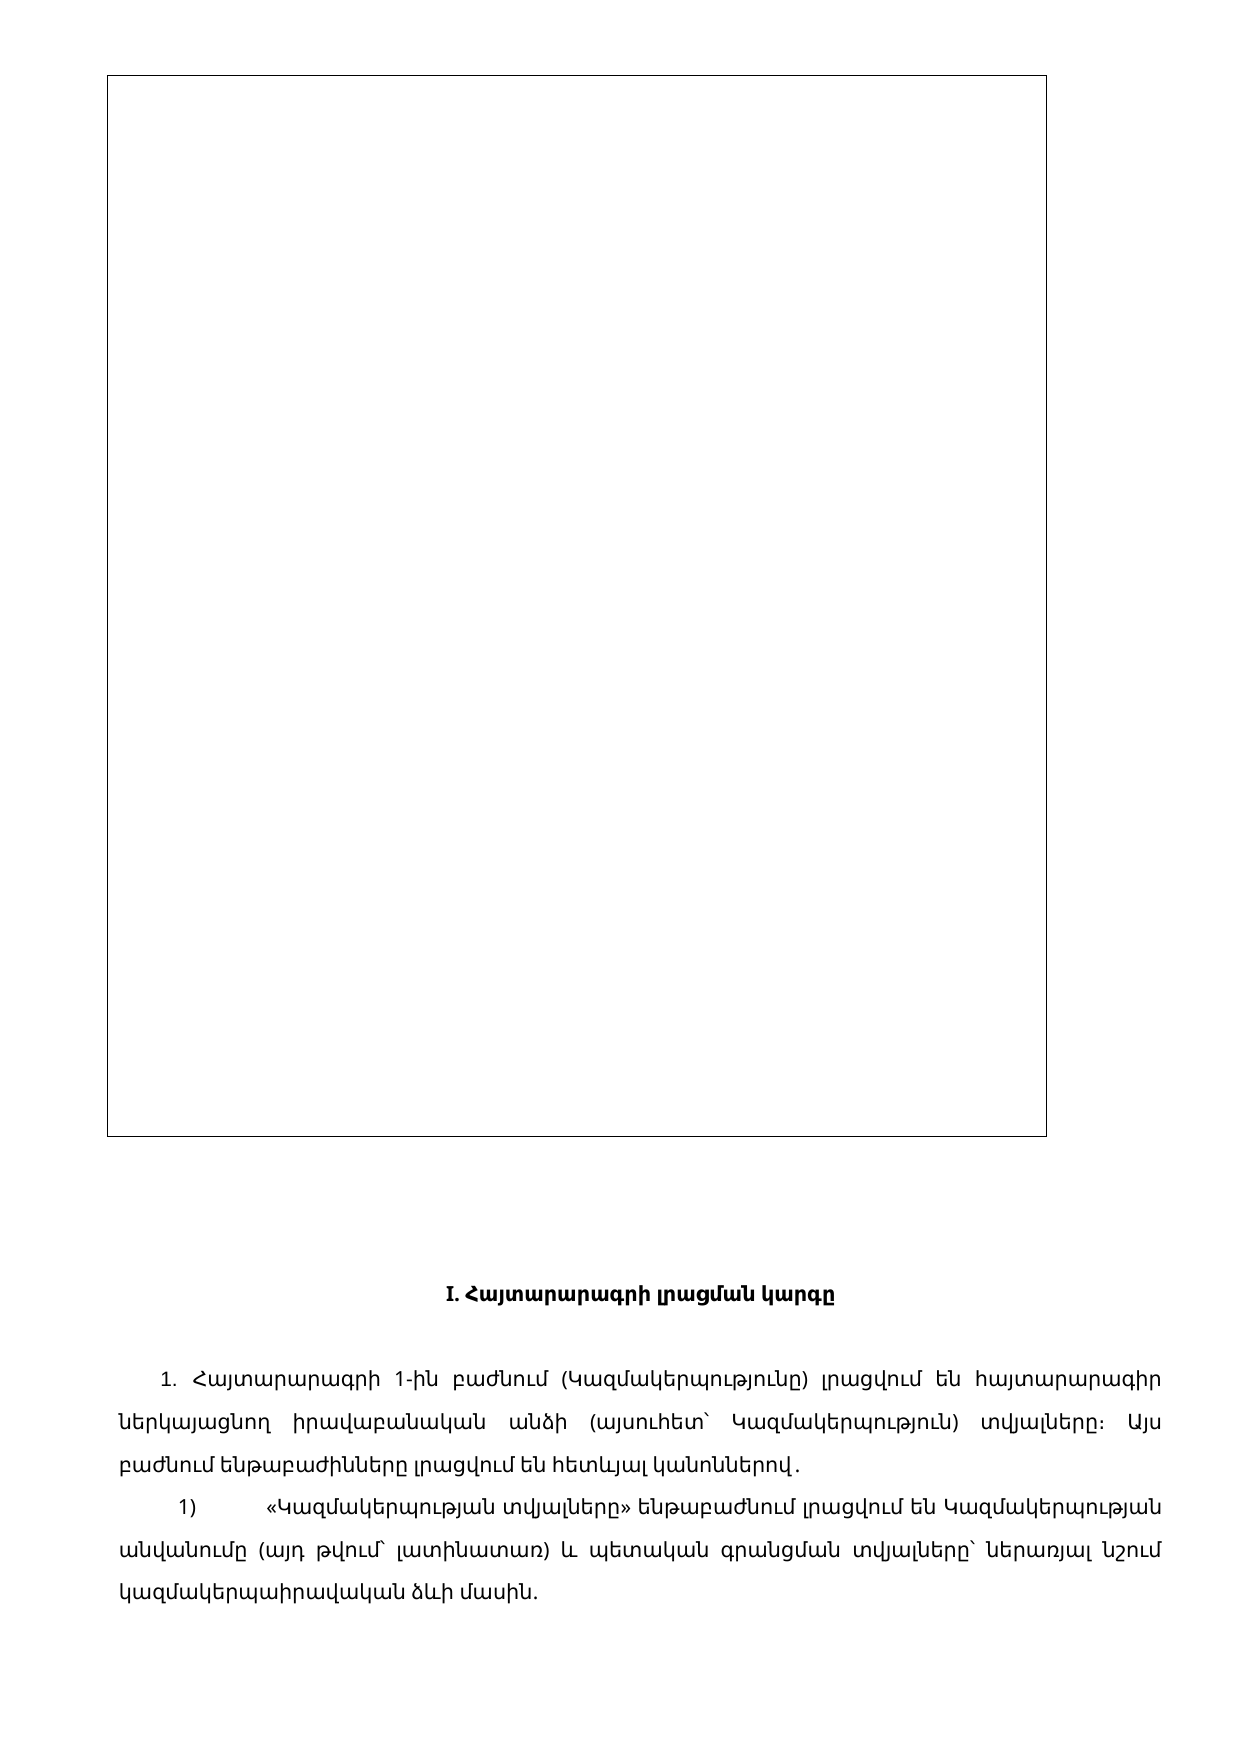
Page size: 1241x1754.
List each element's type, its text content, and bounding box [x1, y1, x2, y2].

list Հայտարարագրի 1-ին բաժնում (Կազմակերպությունը) լրացվում են հայտարարագիր ներկայացնող իրավաբանական անձի (այսուհետ՝ Կազմակերպություն) տվյալները։ Այս բաժնում ենթաբաժինները լրացվում են հետևյալ կանոններով․ [118, 1364, 1162, 1478]
table_cell [108, 76, 1046, 1136]
list «Կազմակերպության տվյալները» ենթաբաժնում լրացվում են Կազմակերպության անվանումը (այդ թվում՝ լատինատառ) և պետական գրանցման տվյալները՝ ներառյալ նշում կազմակերպաիրավական ձևի մասին. [118, 1492, 1162, 1606]
text I. Հայտարարագրի լրացման կարգը [118, 1279, 1162, 1308]
